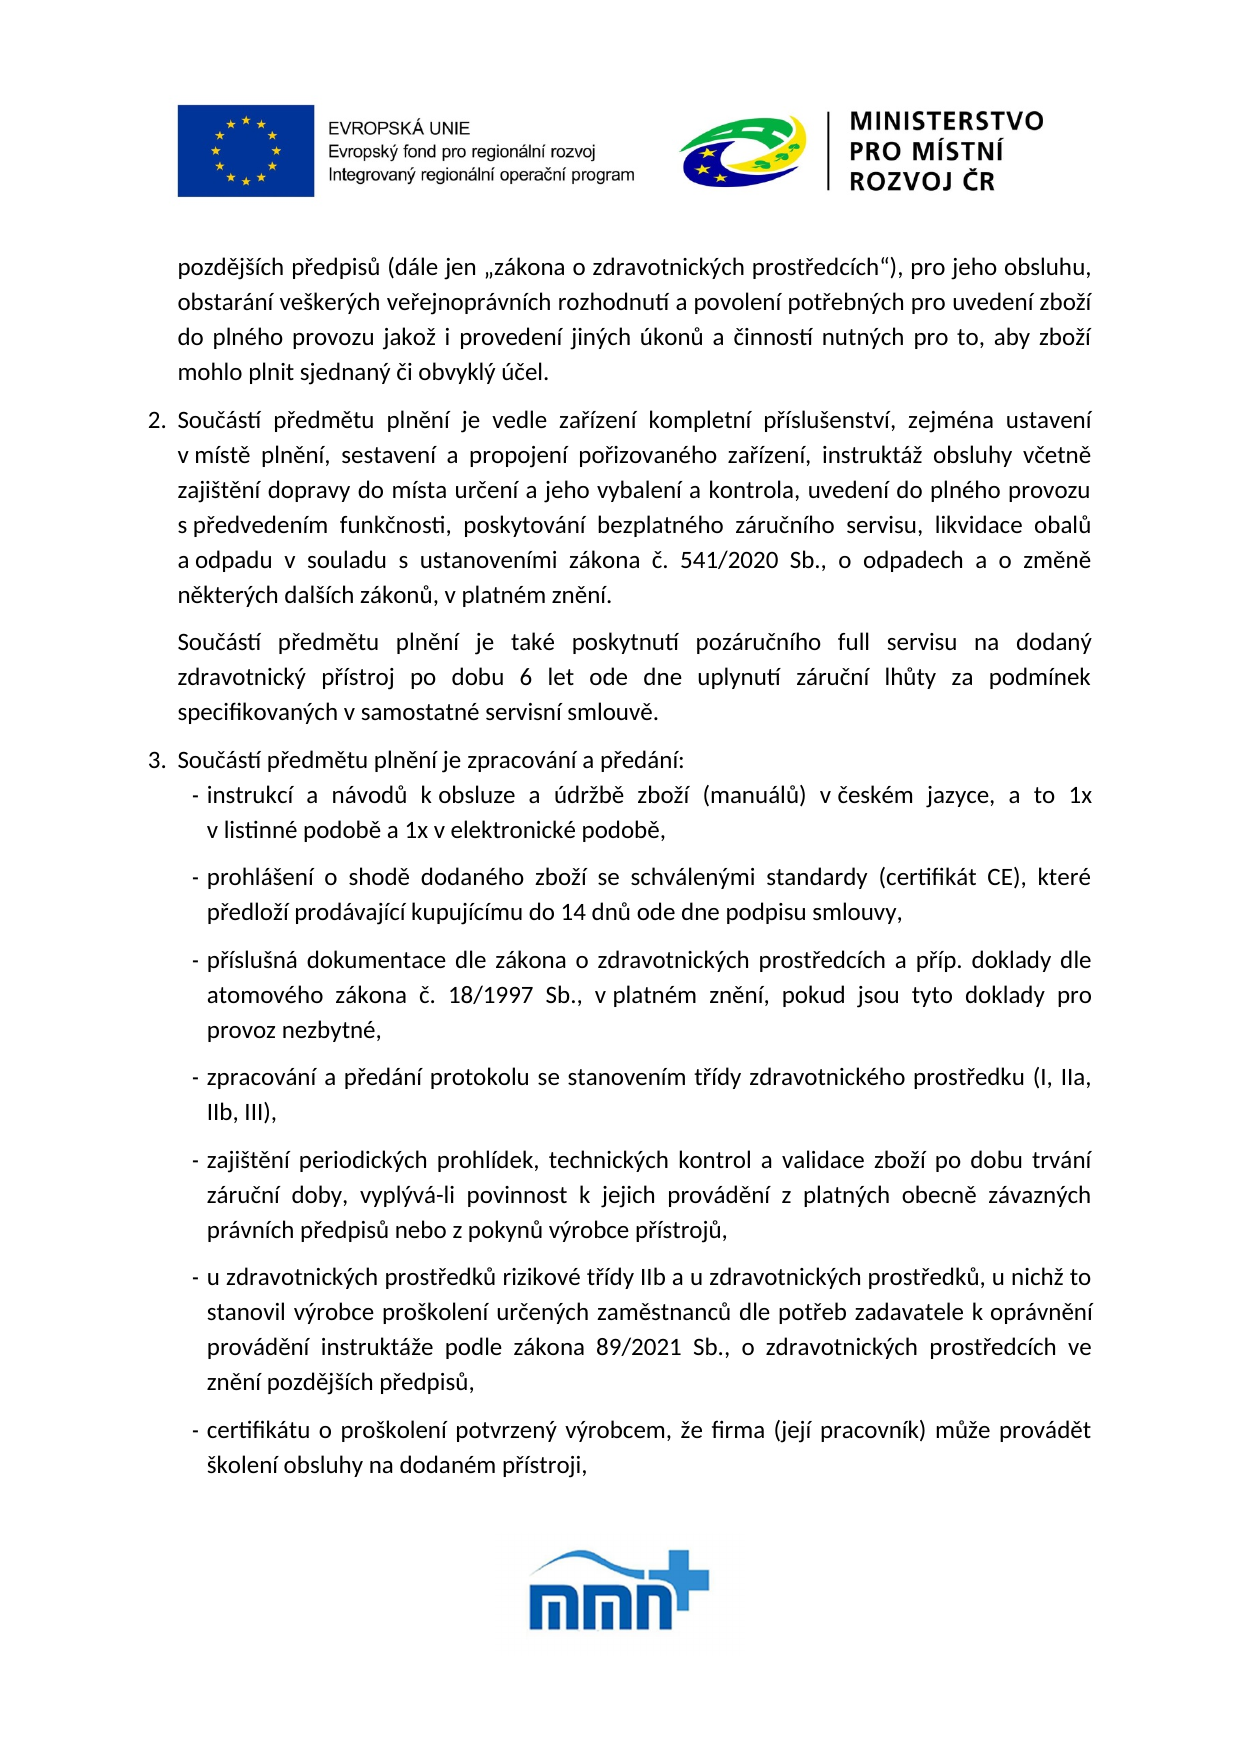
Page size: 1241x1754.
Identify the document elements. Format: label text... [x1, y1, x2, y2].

picture [495, 1533, 745, 1656]
list Součástí předmětu plnění je vedle zařízení kompletní příslušenství, zejména ustavení v místě plnění, sestavení a propojení pořizovaného zařízení, instruktáž obsluhy včetně zajištění dopravy do místa určení a jeho vybalení a kontrola, uvedení do plného provozu s předvedením funkčnosti, poskytování bezplatného záručního servisu, likvidace obalů a odpadu v souladu s ustanoveními zákona č. 541/2020 Sb., o odpadech a o změně některých dalších zákonů, v platném znění. [148, 404, 1093, 609]
list prohlášení o shodě dodaného zboží se schválenými standardy (certifikát CE), které předloží prodávající kupujícímu do 14 dnů ode dne podpisu smlouvy, [192, 862, 1093, 927]
list příslušná dokumentace dle zákona o zdravotnických prostředcích a příp. doklady dle atomového zákona č. 18/1997 Sb., v platném znění, pokud jsou tyto doklady pro provoz nezbytné, [192, 944, 1093, 1044]
text Součástí předmětu plnění je také poskytnutí pozáručního full servisu na dodaný zdravotnický přístroj po dobu 6 let ode dne uplynutí záruční lhůty za podmínek specifikovaných v samostatné servisní smlouvě. [177, 627, 1093, 727]
list Součástí předmětu plnění je zpracování a předání: [148, 744, 1093, 774]
list u zdravotnických prostředků rizikové třídy IIb a u zdravotnických prostředků, u nichž to stanovil výrobce proškolení určených zaměstnanců dle potřeb zadavatele k oprávnění provádění instruktáže podle zákona 89/2021 Sb., o zdravotnických prostředcích ve znění pozdějších předpisů, [192, 1262, 1093, 1397]
list zajištění periodických prohlídek, technických kontrol a validace zboží po dobu trvání záruční doby, vyplývá-li povinnost k jejich provádění z platných obecně závazných právních předpisů nebo z pokynů výrobce přístrojů, [192, 1144, 1093, 1244]
list instrukcí a návodů k obsluze a údržbě zboží (manuálů) v českém jazyce, a to 1x v listinné podobě a 1x v elektronické podobě, [192, 779, 1093, 844]
picture [147, 73, 1073, 227]
list zpracování a předání protokolu se stanovením třídy zdravotnického prostředku (I, IIa, IIb, III), [192, 1062, 1093, 1127]
list certifikátu o proškolení potvrzený výrobcem, že firma (její pracovník) může provádět školení obsluhy na dodaném přístroji, [192, 1414, 1093, 1479]
